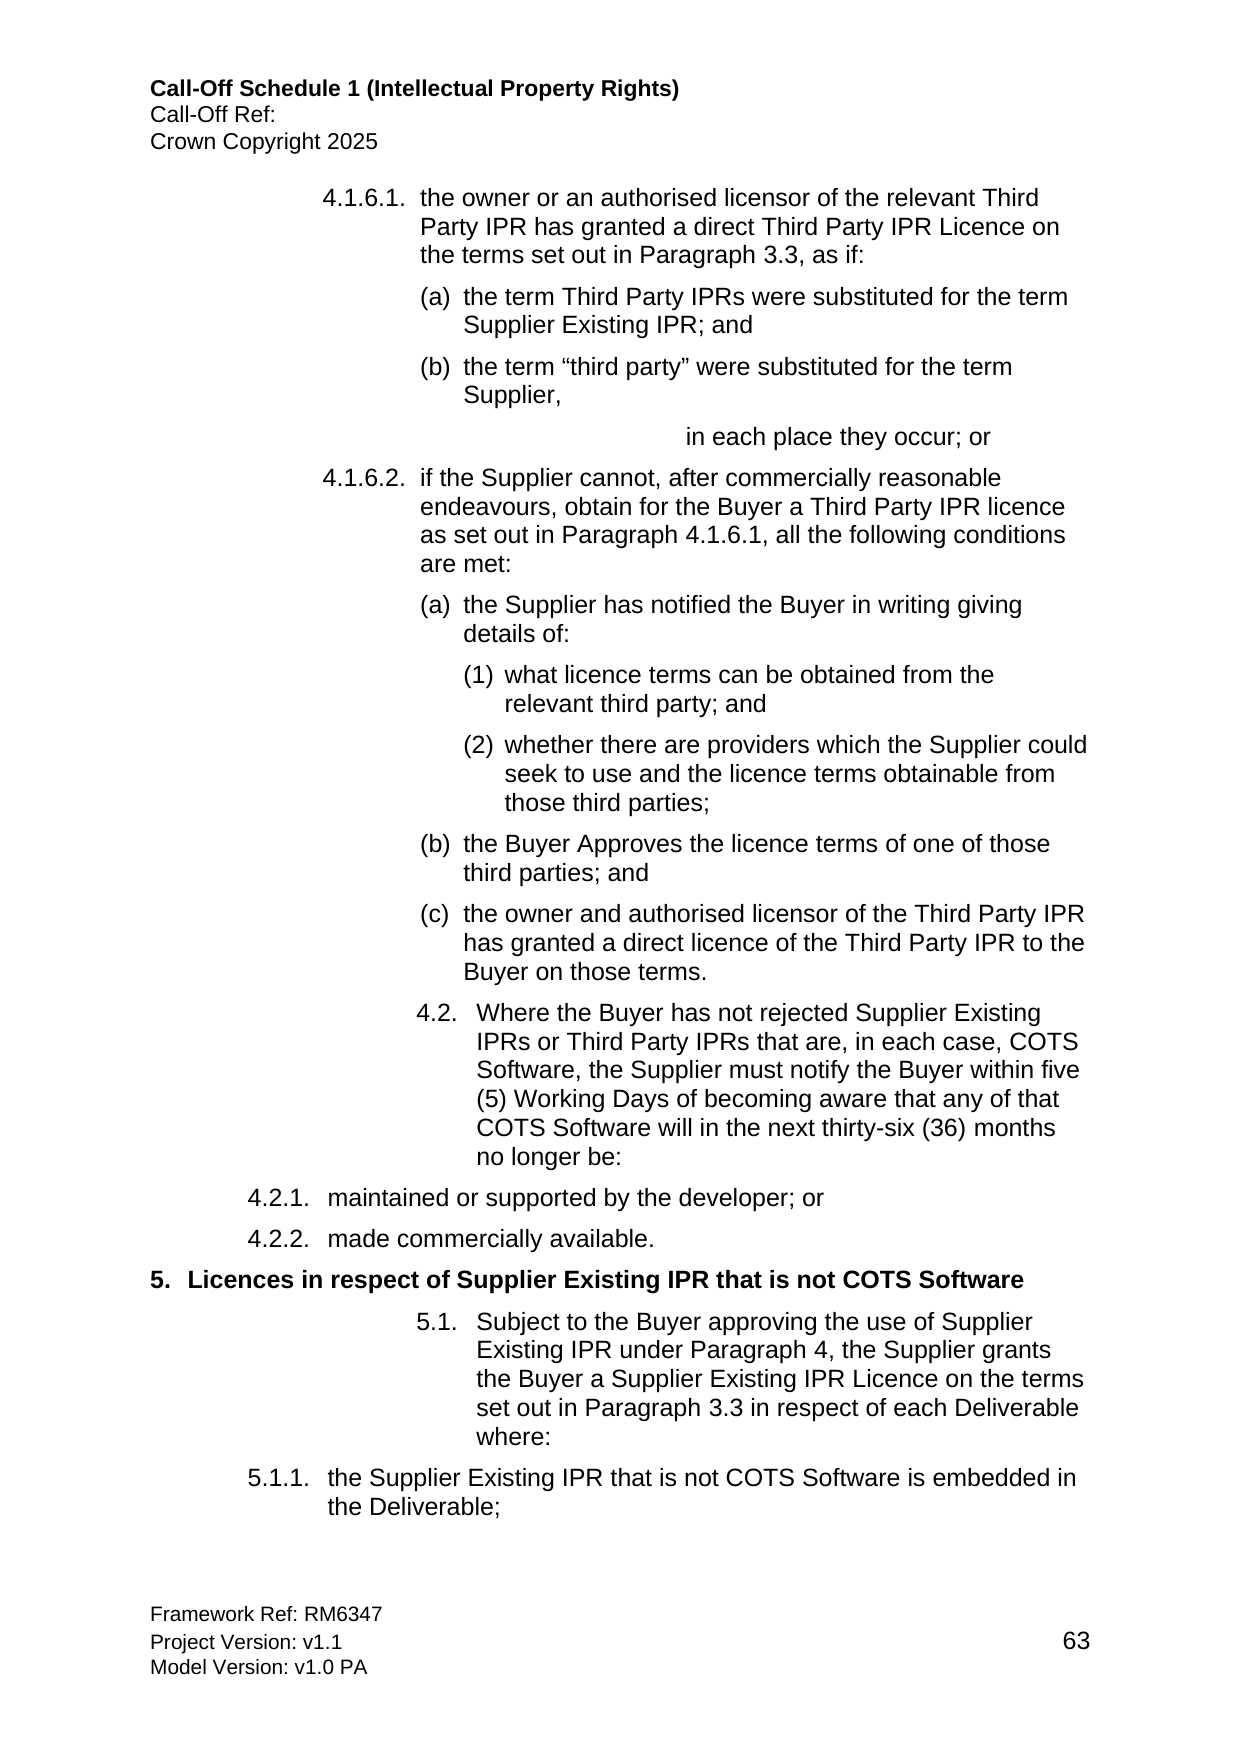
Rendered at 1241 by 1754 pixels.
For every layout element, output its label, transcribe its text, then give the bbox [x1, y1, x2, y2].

subtitle the Supplier has notified the Buyer in writing giving details of: [420, 590, 1090, 648]
subtitle the term Third Party IPRs were substituted for the term Supplier Existing IPR; and [420, 282, 1090, 339]
subtitle the owner and authorised licensor of the Third Party IPR has granted a direct licence of the Third Party IPR to the Buyer on those terms. [420, 899, 1090, 985]
subtitle whether there are providers which the Supplier could seek to use and the licence terms obtainable from those third parties; [463, 730, 1090, 817]
subtitle the owner or an authorised licensor of the relevant Third Party IPR has granted a direct Third Party IPR Licence on the terms set out in Paragraph 3.3, as if: [322, 183, 1090, 269]
subtitle in each place they occur; or [416, 422, 1090, 450]
subtitle what licence terms can be obtained from the relevant third party; and [463, 660, 1090, 718]
subtitle Where the Buyer has not rejected Supplier Existing IPRs or Third Party IPRs that are, in each case, COTS Software, the Supplier must notify the Buyer within five (5) Working Days of becoming aware that any of that COTS Software will in the next thirty-six (36) months no longer be: [416, 998, 1090, 1170]
subtitle made commercially available. [247, 1224, 1090, 1253]
subtitle the term “third party” were substituted for the term Supplier, [420, 352, 1090, 409]
subtitle Subject to the Buyer approving the use of Supplier Existing IPR under Paragraph 4, the Supplier grants the Buyer a Supplier Existing IPR Licence on the terms set out in Paragraph 3.3 in respect of each Deliverable where: [416, 1307, 1090, 1450]
subtitle Licences in respect of Supplier Existing IPR that is not COTS Software [150, 1265, 1090, 1294]
subtitle maintained or supported by the developer; or [247, 1183, 1090, 1212]
subtitle the Buyer Approves the licence terms of one of those third parties; and [420, 829, 1090, 887]
subtitle the Supplier Existing IPR that is not COTS Software is embedded in the Deliverable; [247, 1463, 1090, 1520]
subtitle if the Supplier cannot, after commercially reasonable endeavours, obtain for the Buyer a Third Party IPR licence as set out in Paragraph 4.1.6.1, all the following conditions are met: [322, 463, 1090, 578]
